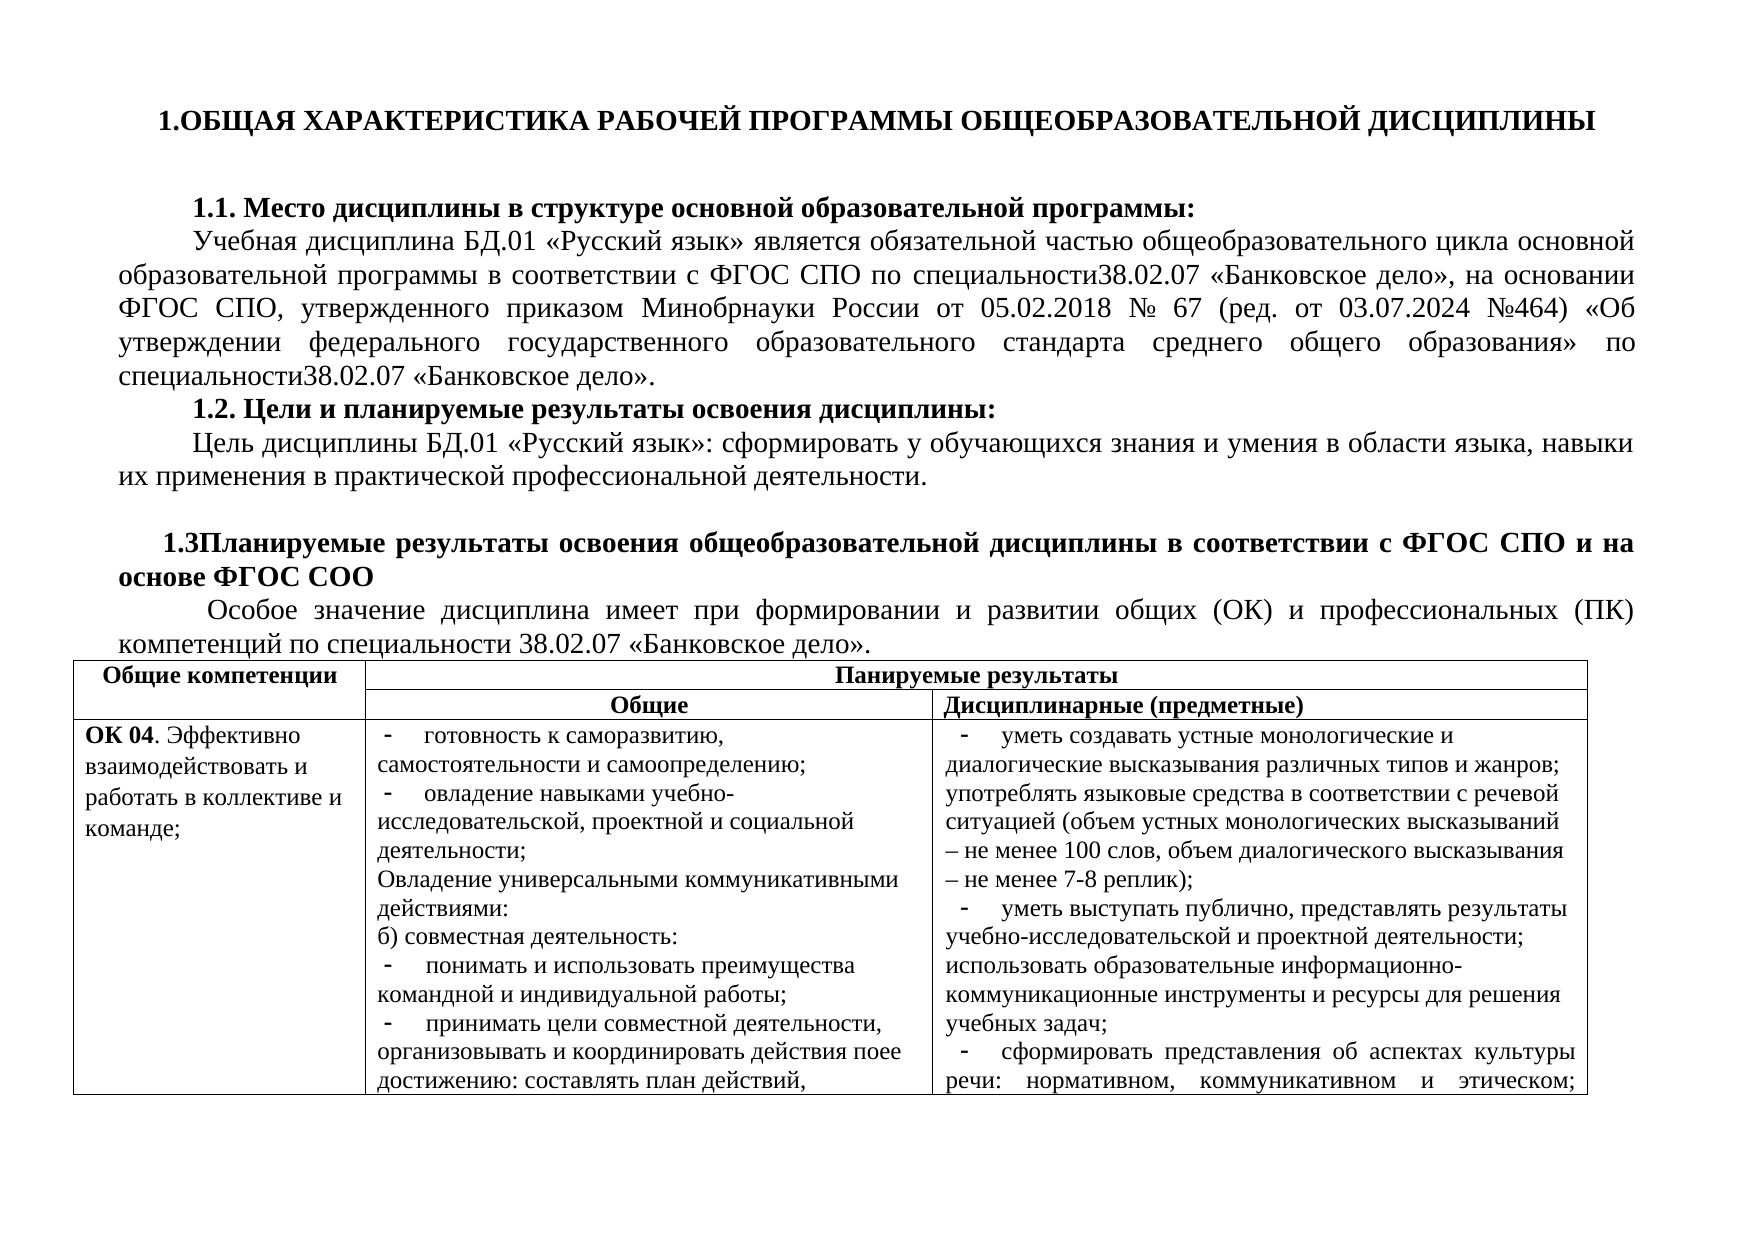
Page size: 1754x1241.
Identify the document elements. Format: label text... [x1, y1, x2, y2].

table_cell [366, 720, 932, 1094]
table_header Общие компетенции [74, 661, 365, 719]
table_cell Общие [366, 690, 932, 719]
text Особое значение дисциплина имеет при формировании и развитии общих (ОК) и профессиональных (ПК) компетенций по специальности 38.02.07 «Банковское дело». [118, 592, 1636, 659]
text 1.2. Цели и планируемые результаты освоения дисциплины: [118, 391, 1636, 425]
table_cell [74, 720, 365, 1094]
text 1.ОБЩАЯ ХАРАКТЕРИСТИКА РАБОЧЕЙ ПРОГРАММЫ ОБЩЕОБРАЗОВАТЕЛЬНОЙ ДИСЦИПЛИНЫ [118, 103, 1636, 137]
text 1.3Планируемые результаты освоения общеобразовательной дисциплины в соответствии с ФГОС СПО и на основе ФГОС СОО [118, 525, 1636, 592]
text Учебная дисциплина БД.01 «Русский язык» является обязательной частью общеобразовательного цикла основной образовательной программы в соответствии с ФГОС СПО по специальности38.02.07 «Банковское дело», на основании ФГОС СПО, утвержденного приказом Минобрнауки России от 05.02.2018 № 67 (ред. от 03.07.2024 №464) «Об утверждении федерального государственного образовательного стандарта среднего общего образования» по специальности38.02.07 «Банковское дело». [118, 223, 1636, 391]
table_cell Дисциплинарные (предметные) [933, 690, 1587, 719]
text Цель дисциплины БД.01 «Русский язык»: сформировать у обучающихся знания и умения в области языка, навыки их применения в практической профессиональной деятельности. [118, 425, 1636, 492]
text 1.1. Место дисциплины в структуре основной образовательной программы: [118, 190, 1636, 223]
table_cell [933, 720, 1587, 1094]
table_header Панируемые результаты [366, 661, 1587, 689]
